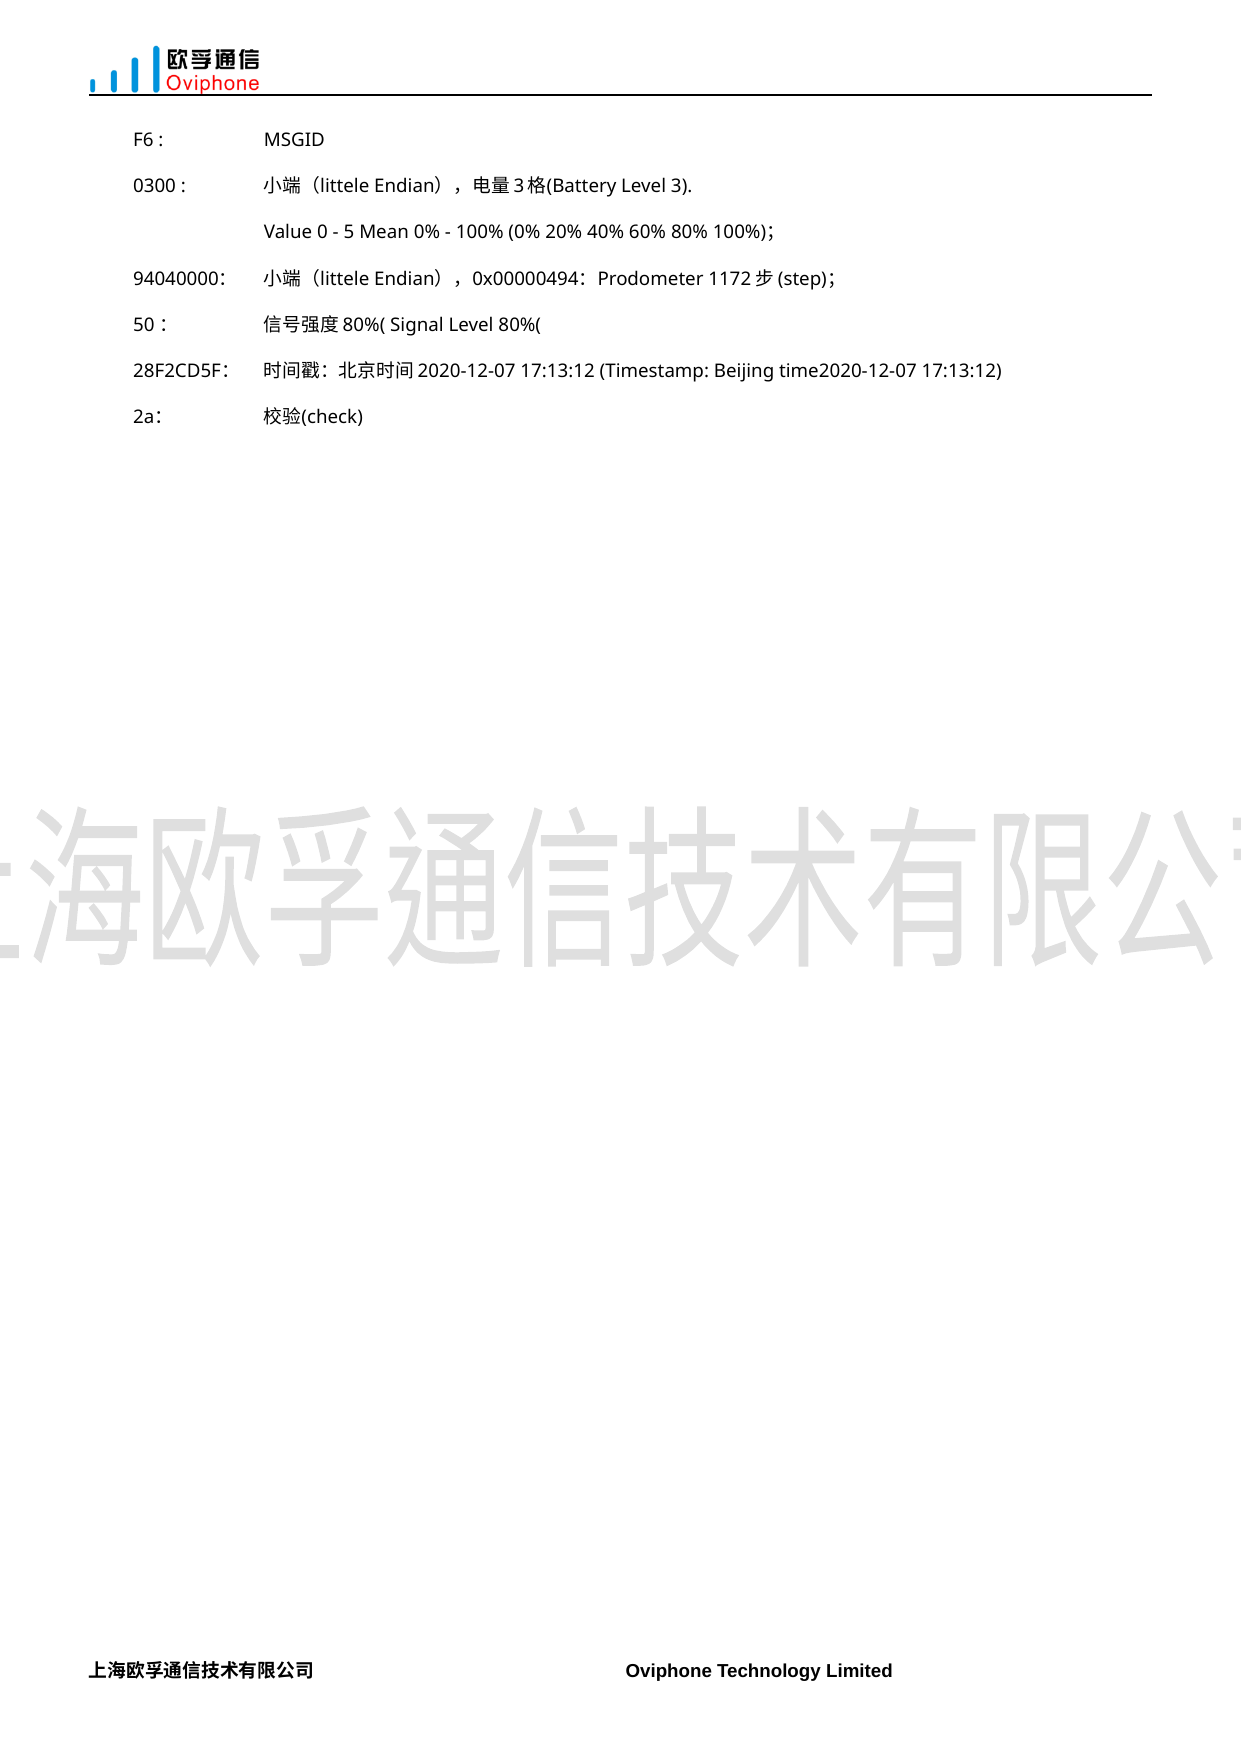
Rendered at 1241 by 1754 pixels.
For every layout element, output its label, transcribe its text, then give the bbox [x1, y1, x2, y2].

text 50 ： 信号强度80%( Signal Level 80%( [133, 307, 1152, 339]
picture [88, 41, 265, 95]
text 2a： 校验(check) [133, 399, 1152, 431]
text 28F2CD5F： 时间戳：北京时间2020-12-07 17:13:12 (Timestamp: Beijing time2020-12-07 17:13:12) [133, 353, 1152, 385]
text 0300 : 小端（littele Endian），电量3格(Battery Level 3). [133, 168, 1152, 201]
text Value 0 - 5 Mean 0% - 100% (0% 20% 40% 60% 80% 100%)； [220, 214, 1152, 247]
text 94040000： 小端（littele Endian），0x00000494：Prodometer 1172步 (step)； [133, 261, 1152, 293]
text F6 : MSGID [133, 123, 1152, 156]
